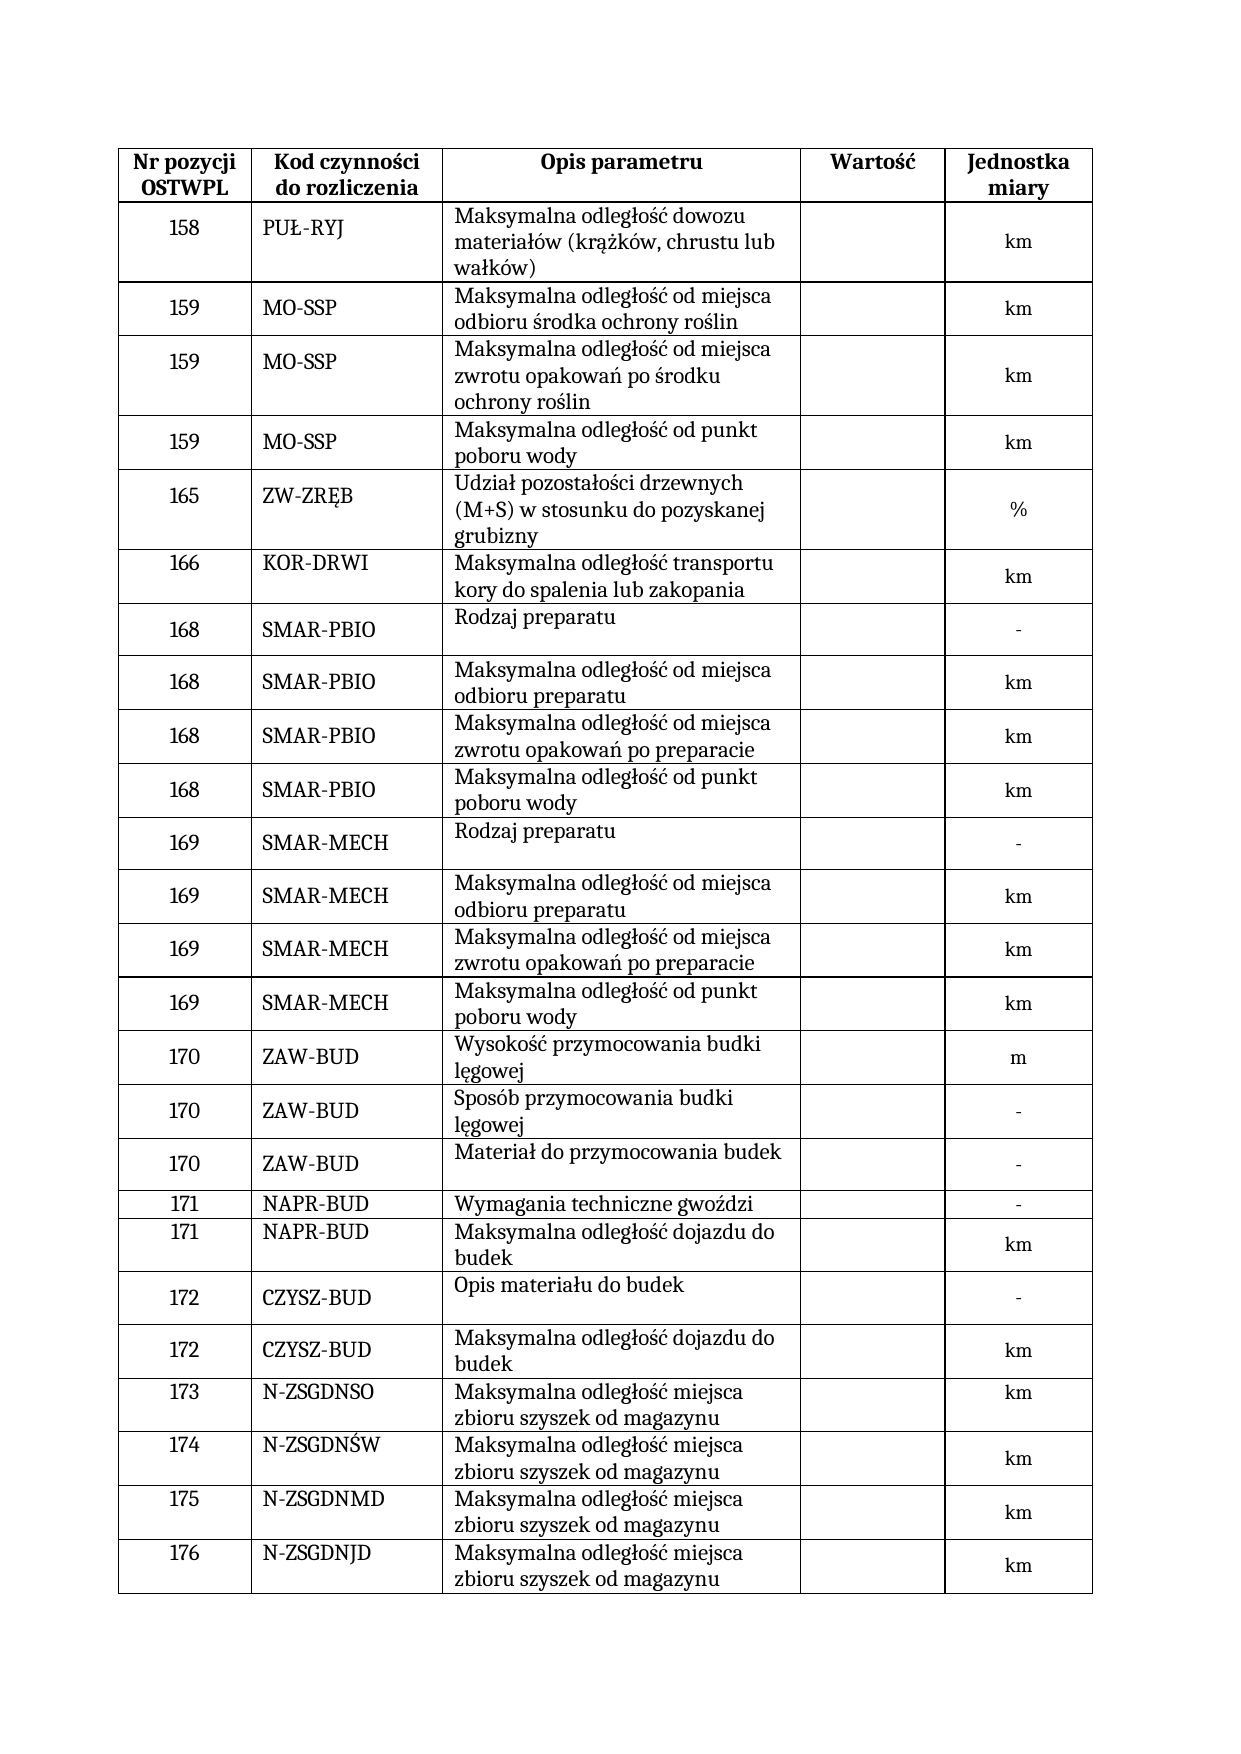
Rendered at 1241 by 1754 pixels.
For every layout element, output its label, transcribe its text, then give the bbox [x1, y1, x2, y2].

table_cell km [946, 924, 1092, 976]
table_cell 173 [119, 1379, 251, 1431]
table_cell SMAR-PBIO [252, 764, 442, 817]
table_cell km [946, 1486, 1092, 1539]
table_cell ZAW-BUD [252, 1085, 442, 1138]
table_cell km [946, 203, 1092, 281]
table_cell [801, 924, 944, 976]
table_cell - [946, 604, 1092, 655]
table_cell 174 [119, 1432, 251, 1485]
table_cell 168 [119, 604, 251, 655]
table_cell [801, 203, 944, 281]
table_cell 159 [119, 336, 251, 415]
table_cell [801, 1139, 944, 1190]
table_cell 159 [119, 283, 251, 335]
table_cell 168 [119, 656, 251, 709]
table_cell 176 [119, 1540, 251, 1592]
table_cell km [946, 1219, 1092, 1271]
table_cell Maksymalna odległość dowozu materiałów (krążków, chrustu lub wałków) [443, 203, 800, 281]
table_cell km [946, 1432, 1092, 1485]
table_cell km [946, 416, 1092, 469]
table_cell [801, 1325, 944, 1377]
table_cell 175 [119, 1486, 251, 1539]
table_cell [801, 1031, 944, 1084]
table_cell km [946, 336, 1092, 415]
table_cell Udział pozostałości drzewnych (M+S) w stosunku do pozyskanej grubizny [443, 470, 800, 549]
table_cell - [946, 1191, 1092, 1217]
table_cell Maksymalna odległość od miejsca odbioru środka ochrony roślin [443, 283, 800, 335]
table_cell [801, 764, 944, 817]
table_cell km [946, 764, 1092, 817]
table_cell MO-SSP [252, 336, 442, 415]
table_cell [801, 336, 944, 415]
table_cell CZYSZ-BUD [252, 1272, 442, 1324]
table_cell 172 [119, 1325, 251, 1377]
table_cell NAPR-BUD [252, 1191, 442, 1217]
table_cell [801, 1540, 944, 1592]
table_cell - [946, 818, 1092, 869]
table_header Wartość [801, 149, 944, 201]
table_cell 171 [119, 1191, 251, 1217]
table_cell SMAR-MECH [252, 870, 442, 923]
table_cell Rodzaj preparatu [443, 604, 800, 655]
table_cell 158 [119, 203, 251, 281]
table_cell km [946, 710, 1092, 763]
table_cell 169 [119, 978, 251, 1030]
table_cell Wymagania techniczne gwoździ [443, 1191, 800, 1217]
table_cell [801, 283, 944, 335]
table_cell [801, 870, 944, 923]
table_cell - [946, 1085, 1092, 1138]
table_cell Maksymalna odległość od miejsca zwrotu opakowań po preparacie [443, 710, 800, 763]
table_cell 172 [119, 1272, 251, 1324]
table_cell MO-SSP [252, 283, 442, 335]
table_header Kod czynności do rozliczenia [252, 149, 442, 201]
table_cell NAPR-BUD [252, 1219, 442, 1271]
table_cell Rodzaj preparatu [443, 818, 800, 869]
table_cell Wysokość przymocowania budki lęgowej [443, 1031, 800, 1084]
table_cell N-ZSGDNSO [252, 1379, 442, 1431]
table_cell ZW-ZRĘB [252, 470, 442, 549]
table_cell 170 [119, 1085, 251, 1138]
table_cell 165 [119, 470, 251, 549]
table_cell 168 [119, 710, 251, 763]
table_cell [801, 1272, 944, 1324]
table_cell SMAR-PBIO [252, 604, 442, 655]
table_cell [801, 1085, 944, 1138]
table_cell Maksymalna odległość od punkt poboru wody [443, 978, 800, 1030]
table_cell [801, 656, 944, 709]
table_cell N-ZSGDNJD [252, 1540, 442, 1592]
table_cell [801, 710, 944, 763]
table_cell Maksymalna odległość dojazdu do budek [443, 1219, 800, 1271]
table_cell [801, 1432, 944, 1485]
table_cell ZAW-BUD [252, 1031, 442, 1084]
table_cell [443, 1432, 800, 1485]
table_cell [801, 604, 944, 655]
table_cell SMAR-MECH [252, 818, 442, 869]
table_cell KOR-DRWI [252, 550, 442, 603]
table_cell Maksymalna odległość miejsca zbioru szyszek od magazynu [443, 1379, 800, 1431]
table_cell Maksymalna odległość od punkt poboru wody [443, 764, 800, 817]
table_cell SMAR-PBIO [252, 656, 442, 709]
table_cell - [946, 1139, 1092, 1190]
table_cell m [946, 1031, 1092, 1084]
table_cell km [946, 550, 1092, 603]
table_cell Opis materiału do budek [443, 1272, 800, 1324]
table_cell SMAR-MECH [252, 924, 442, 976]
table_cell Maksymalna odległość od miejsca zwrotu opakowań po preparacie [443, 924, 800, 976]
table_cell SMAR-MECH [252, 978, 442, 1030]
table_cell Maksymalna odległość od miejsca odbioru preparatu [443, 870, 800, 923]
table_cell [443, 1540, 800, 1592]
table_cell km [946, 283, 1092, 335]
table_cell [801, 1379, 944, 1431]
table_cell % [946, 470, 1092, 549]
table_cell [801, 978, 944, 1030]
table_cell Maksymalna odległość od punkt poboru wody [443, 416, 800, 469]
table_cell N-ZSGDNŚW [252, 1432, 442, 1485]
table_cell km [946, 1540, 1092, 1592]
table_cell Maksymalna odległość transportu kory do spalenia lub zakopania [443, 550, 800, 603]
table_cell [443, 1486, 800, 1539]
table_cell 169 [119, 870, 251, 923]
table_cell [801, 416, 944, 469]
table_cell PUŁ-RYJ [252, 203, 442, 281]
table_cell 170 [119, 1031, 251, 1084]
table_cell [801, 470, 944, 549]
table_cell Maksymalna odległość od miejsca odbioru preparatu [443, 656, 800, 709]
table_cell 159 [119, 416, 251, 469]
table_cell 169 [119, 818, 251, 869]
table_cell km [946, 870, 1092, 923]
table_cell 171 [119, 1219, 251, 1271]
table_cell [801, 550, 944, 603]
table_header Opis parametru [443, 149, 800, 201]
table_cell [801, 1191, 944, 1217]
table_cell [801, 1219, 944, 1271]
table_cell km [946, 656, 1092, 709]
table_cell km [946, 1325, 1092, 1377]
table_cell - [946, 1272, 1092, 1324]
table_cell CZYSZ-BUD [252, 1325, 442, 1377]
table_cell 168 [119, 764, 251, 817]
table_cell N-ZSGDNMD [252, 1486, 442, 1539]
table_cell SMAR-PBIO [252, 710, 442, 763]
table_cell 166 [119, 550, 251, 603]
table_cell MO-SSP [252, 416, 442, 469]
table_cell 170 [119, 1139, 251, 1190]
table_cell km [946, 978, 1092, 1030]
table_header Jednostka miary [946, 149, 1092, 201]
table_cell [801, 818, 944, 869]
table_header Nr pozycji OSTWPL [119, 149, 251, 201]
table_cell 169 [119, 924, 251, 976]
table_cell Materiał do przymocowania budek [443, 1139, 800, 1190]
table_cell [801, 1486, 944, 1539]
table_cell Maksymalna odległość od miejsca zwrotu opakowań po środku ochrony roślin [443, 336, 800, 415]
table_cell ZAW-BUD [252, 1139, 442, 1190]
table_cell Sposób przymocowania budki lęgowej [443, 1085, 800, 1138]
table_cell km [946, 1379, 1092, 1431]
table_cell Maksymalna odległość dojazdu do budek [443, 1325, 800, 1377]
